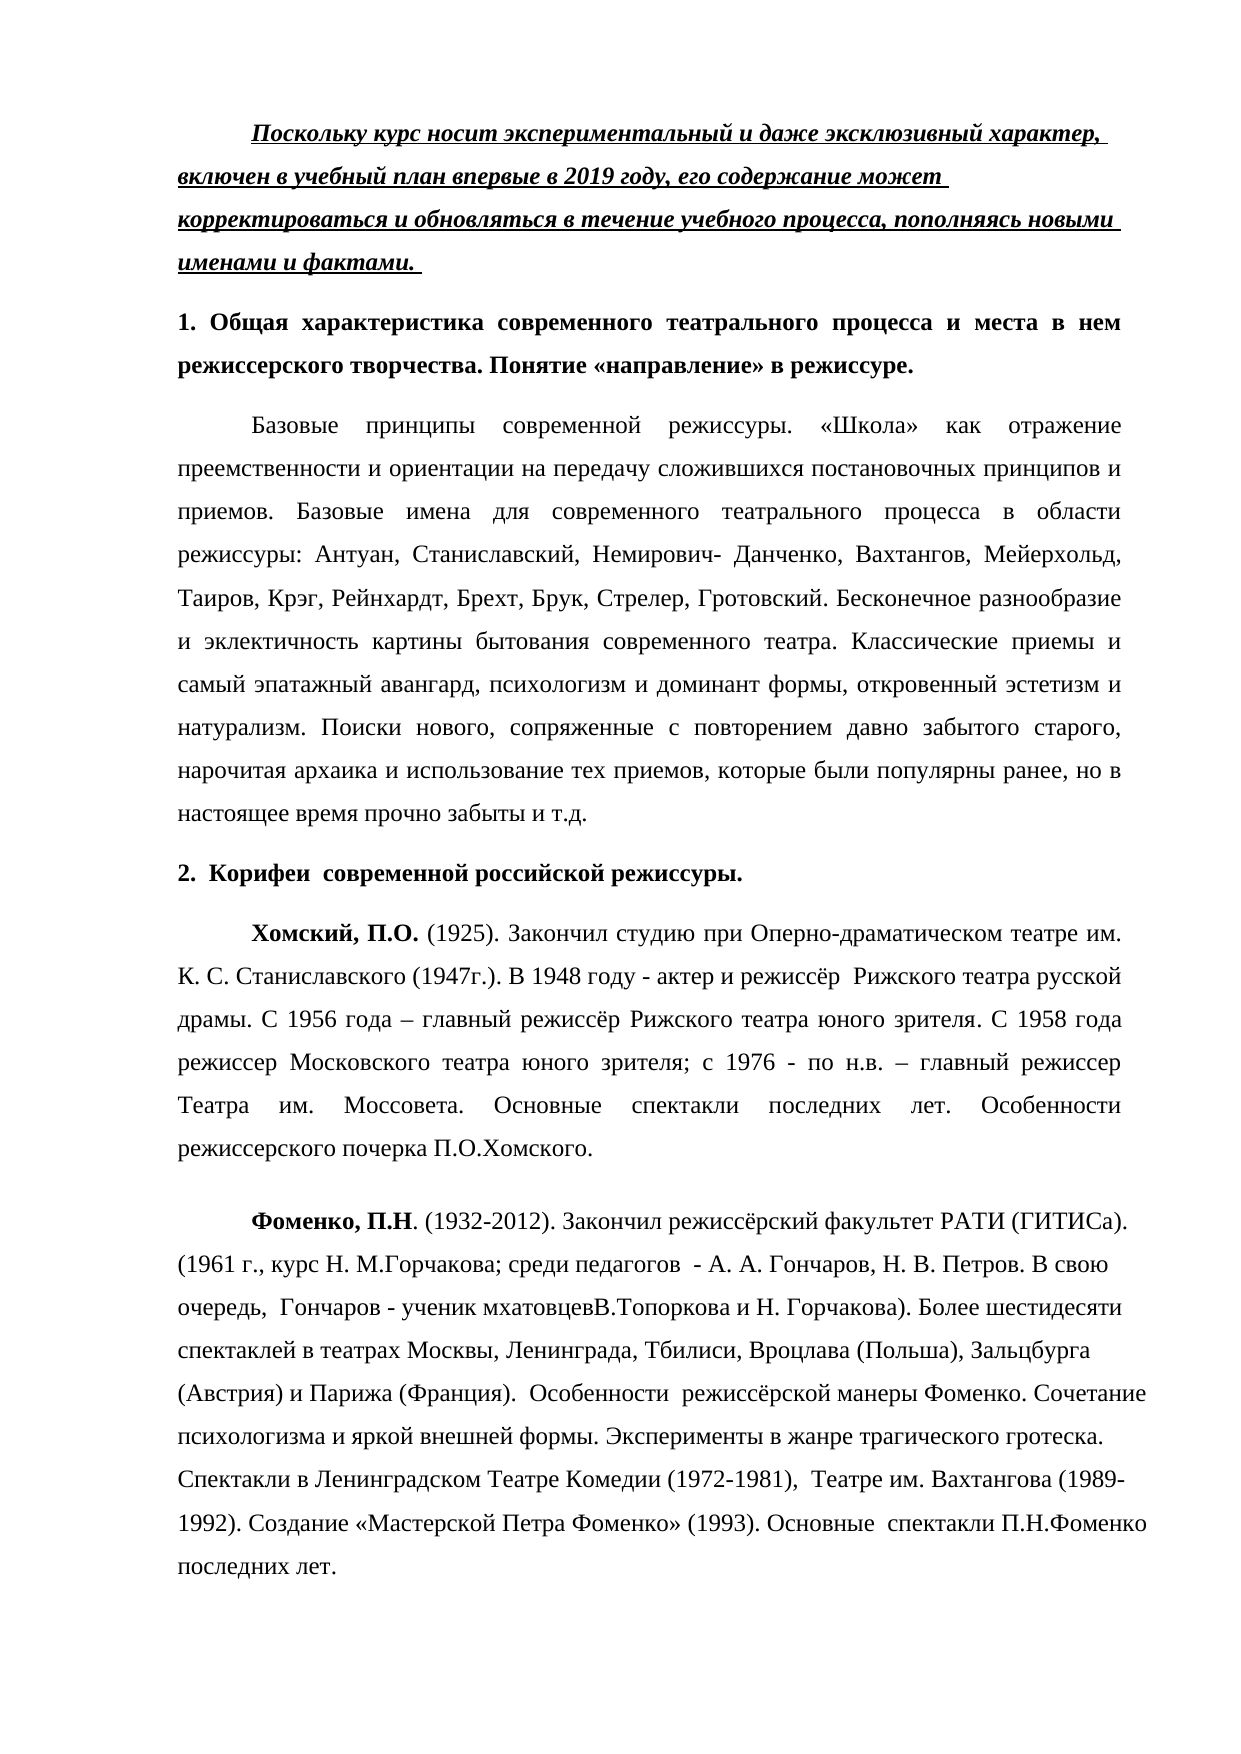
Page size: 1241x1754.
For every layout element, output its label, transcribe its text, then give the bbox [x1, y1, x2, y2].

text Хомский, П.О. (1925). Закончил студию при Оперно-драматическом театре им. К. С. Станиславского (1947г.). В 1948 году - актер и режиссёр Рижского театра русской драмы. С 1956 года – главный режиссёр Рижского театра юного зрителя. С 1958 года режиссер Московского театра юного зрителя; с 1976 - по н.в. – главный режиссер Театра им. Моссовета. Основные спектакли последних лет. Особенности режиссерского почерка П.О.Хомского. [177, 918, 1122, 1162]
text 2. Корифеи современной российской режиссуры. [177, 858, 1122, 887]
text Фоменко, П.Н. (1932-2012). Закончил режиссёрский факультет РАТИ (ГИТИСа). (., курс Н. М.Горчакова; среди педагогов - А. А. Гончаров, Н. В. Петров. В свою очередь, Гончаров - ученик мхатовцевВ.Топоркова и Н. Горчакова). Более шестидесяти спектаклей в театрах Москвы, Ленинграда, Тбилиси, Вроцлава (Польша), Зальцбурга (Австрия) и Парижа (Франция). Особенности режиссёрской манеры Фоменко. Сочетание психологизма и яркой внешней формы. Эксперименты в жанре трагического гротеска. Спектакли в Ленинградском Театре Комедии (1972-1981), Театре им. Вахтангова (1989-1992). Создание «Мастерской Петра Фоменко» (1993). Основные спектакли П.Н.Фоменко последних лет. [177, 1206, 1152, 1579]
text Поскольку курс носит экспериментальный и даже эксклюзивный характер, включен в учебный план впервые в 2019 году, его содержание может корректироваться и обновляться в течение учебного процесса, пополняясь новыми именами и фактами. [177, 118, 1152, 276]
text 1. Общая характеристика современного театрального процесса и места в нем режиссерского творчества. Понятие «направление» в режиссуре. [177, 307, 1122, 379]
text Базовые принципы современной режиссуры. «Школа» как отражение преемственности и ориентации на передачу сложившихся постановочных принципов и приемов. Базовые имена для современного театрального процесса в области режиссуры: Антуан, Станиславский, Немирович- Данченко, Вахтангов, Мейерхольд, Таиров, Крэг, Рейнхардт, Брехт, Брук, Стрелер, Гротовский. Бесконечное разнообразие и эклектичность картины бытования современного театра. Классические приемы и самый эпатажный авангард, психологизм и доминант формы, откровенный эстетизм и натурализм. Поиски нового, сопряженные с повторением давно забытого старого, нарочитая архаика и использование тех приемов, которые были популярны ранее, но в настоящее время прочно забыты и т.д. [177, 410, 1122, 827]
